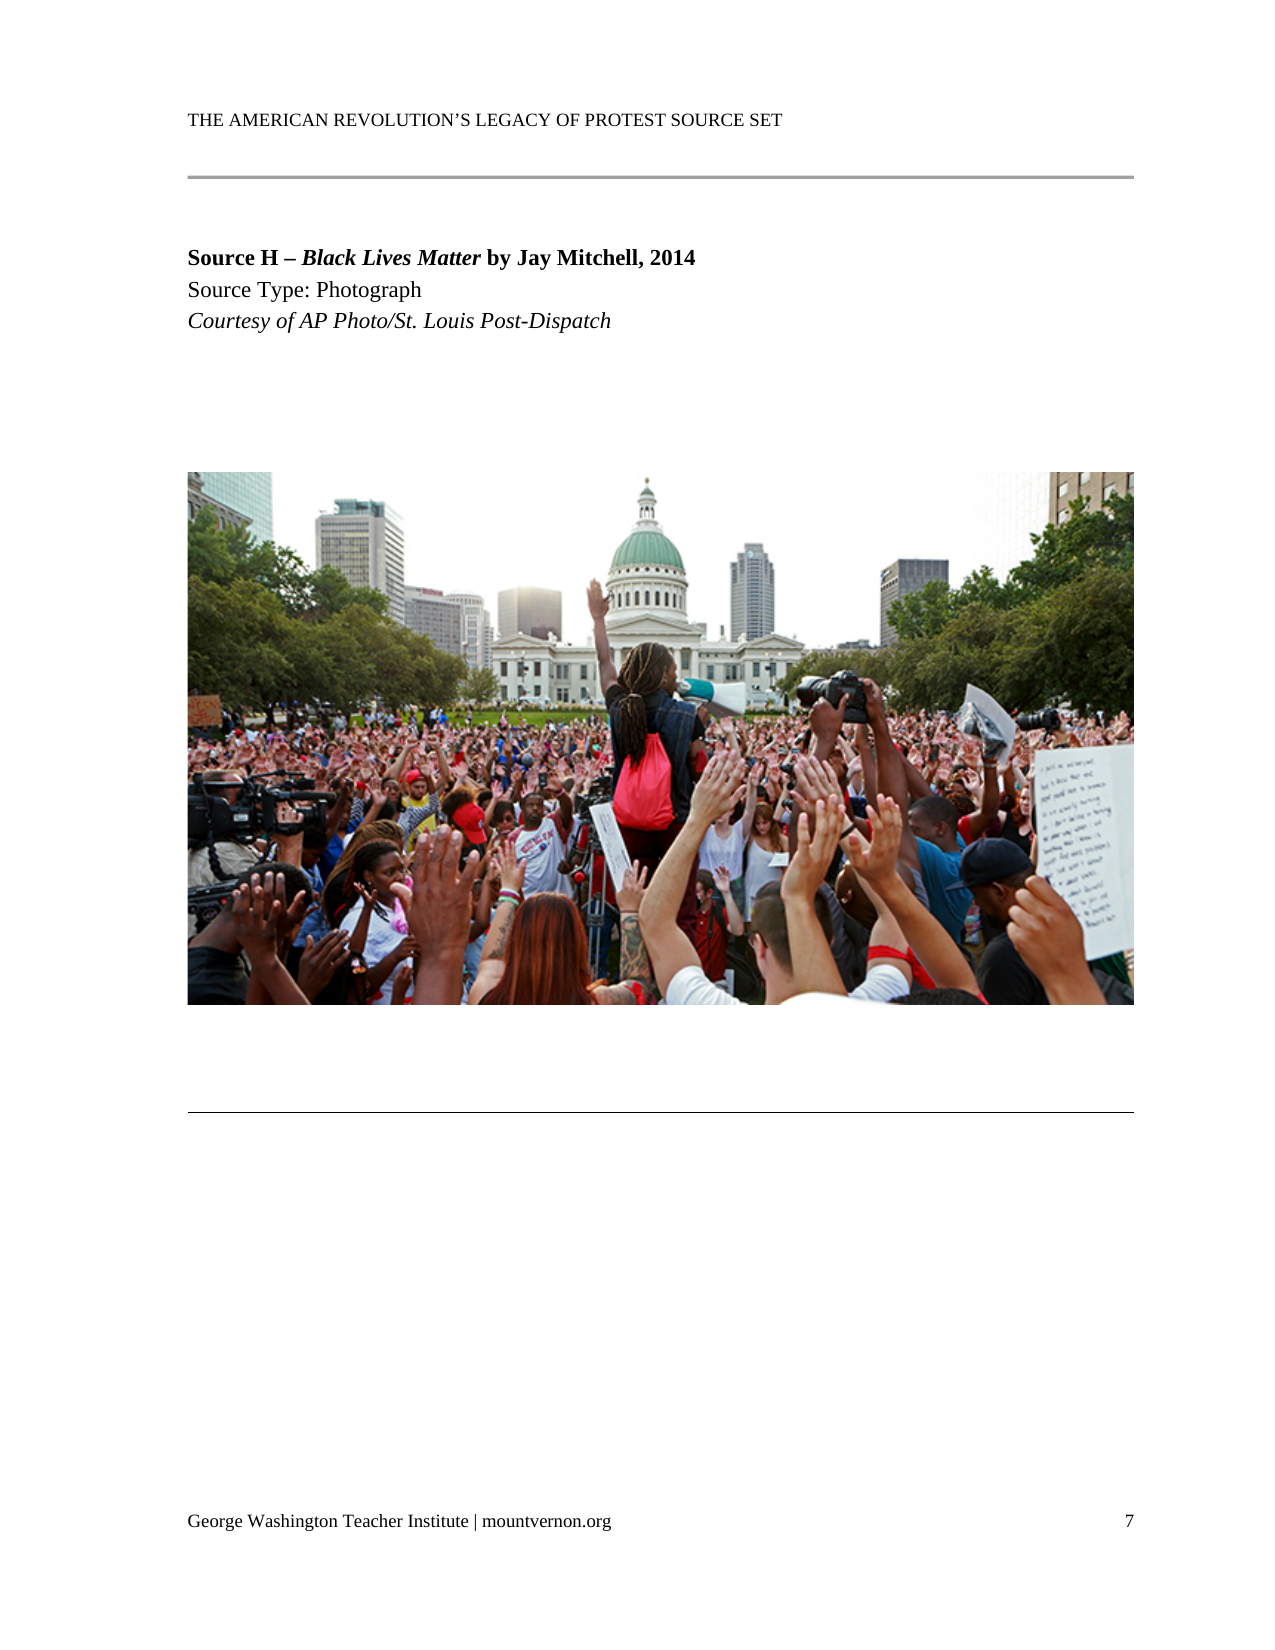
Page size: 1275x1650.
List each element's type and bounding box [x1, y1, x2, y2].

picture [187, 317, 1134, 850]
